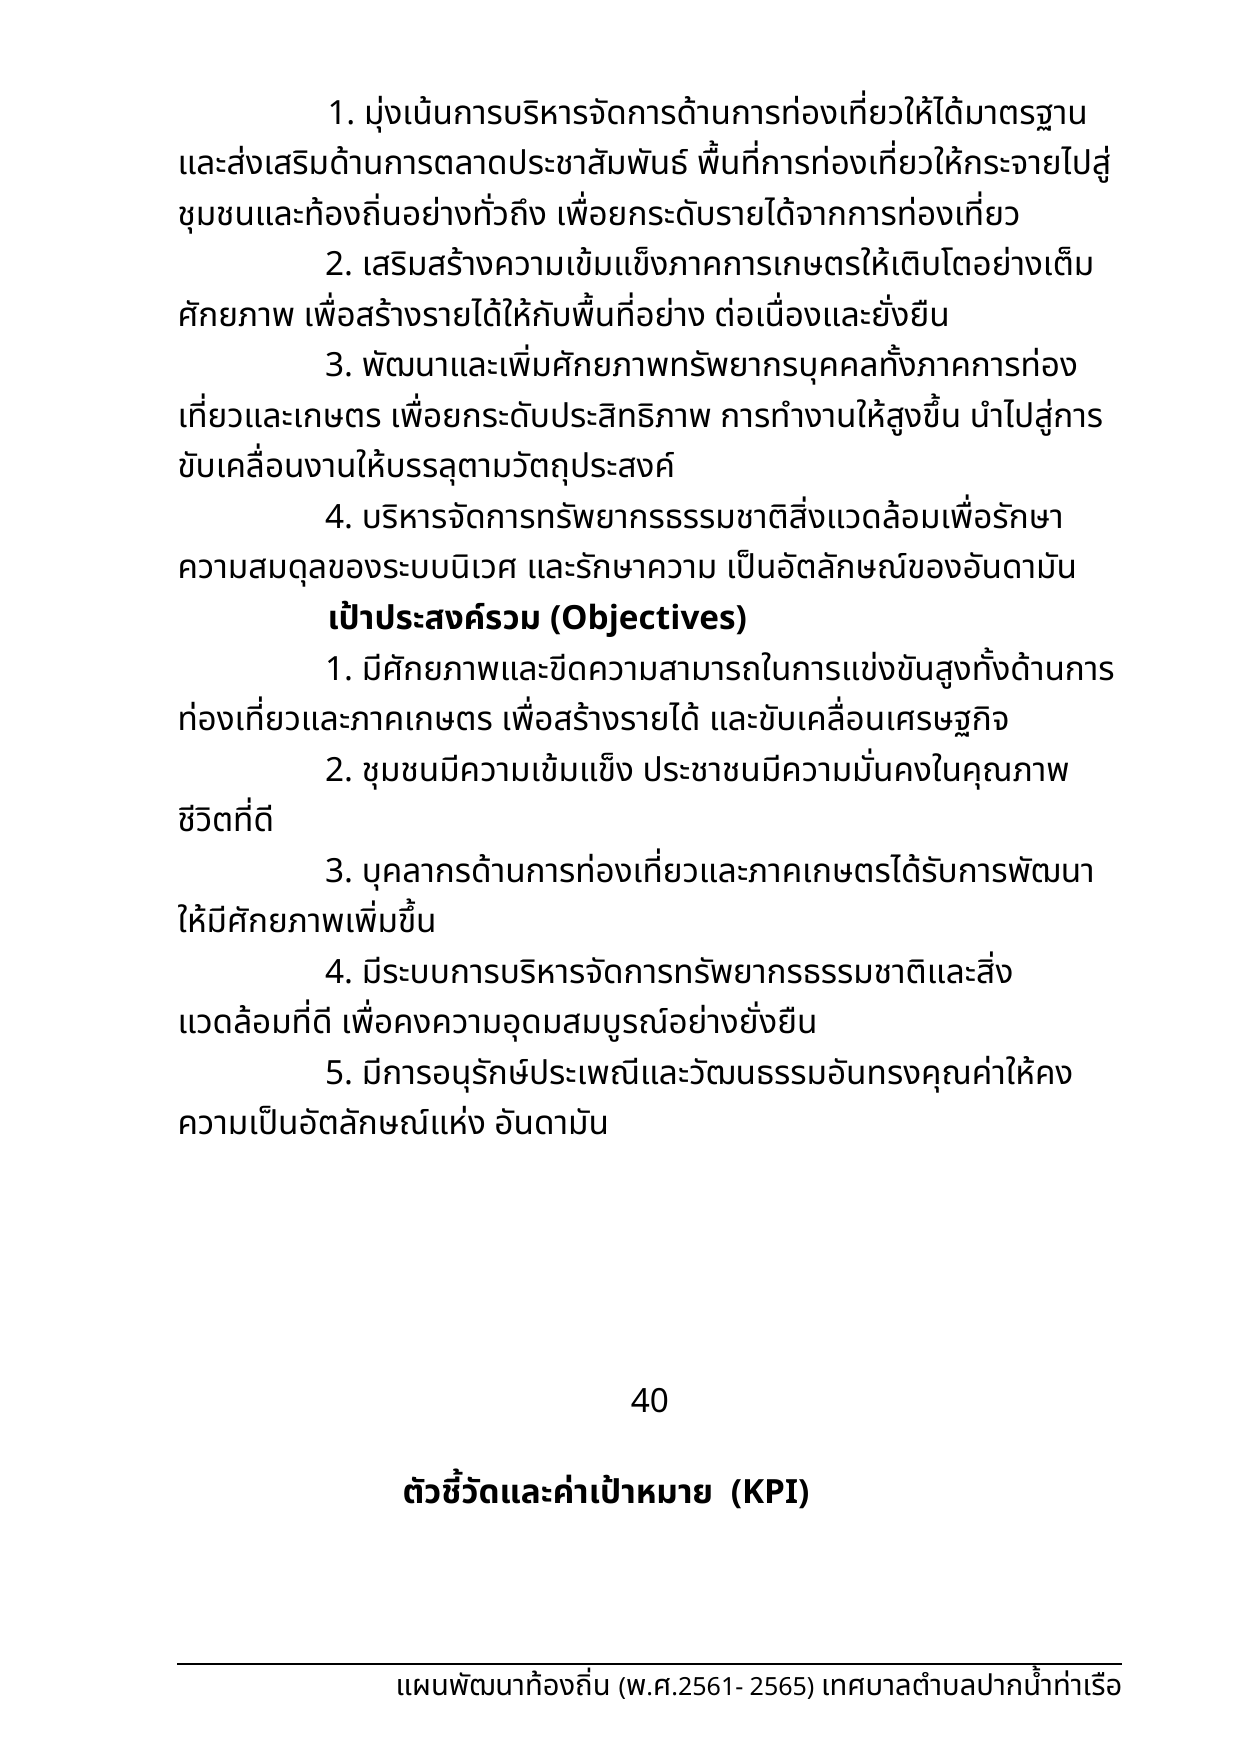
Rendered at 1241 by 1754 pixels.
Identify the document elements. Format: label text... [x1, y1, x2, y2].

text 3. พัฒนาและเพิ่มศักยภาพทรัพยากรบุคคลทั้งภาคการท่องเที่ยวและเกษตร เพื่อยกระดับประสิทธิภาพ การทำงานให้สูงขึ้น นำไปสู่การขับเคลื่อนงานให้บรรลุตามวัตถุประสงค์ [177, 341, 1122, 493]
text ตัวชี้วัดและค่าเป้าหมาย (KPI) [177, 1467, 1122, 1518]
text เป้าประสงค์รวม (Objectives) [177, 594, 1122, 644]
text 4. มีระบบการบริหารจัดการทรัพยากรธรรมชาติและสิ่งแวดล้อมที่ดี เพื่อคงความอุดมสมบูรณ์อย่างยั่งยืน [177, 947, 1122, 1048]
text 1. มีศักยภาพและขีดความสามารถในการแข่งขันสูงทั้งด้านการท่องเที่ยวและภาคเกษตร เพื่อสร้างรายได้ และขับเคลื่อนเศรษฐกิจ [177, 644, 1122, 745]
text 5. มีการอนุรักษ์ประเพณีและวัฒนธรรมอันทรงคุณค่าให้คงความเป็นอัตลักษณ์แห่ง อันดามัน [177, 1048, 1122, 1149]
text 40 [177, 1377, 1122, 1422]
text 3. บุคลากรด้านการท่องเที่ยวและภาคเกษตรได้รับการพัฒนาให้มีศักยภาพเพิ่มขึ้น [177, 846, 1122, 947]
text 2. ชุมชนมีความเข้มแข็ง ประชาชนมีความมั่นคงในคุณภาพชีวิตที่ดี [177, 745, 1122, 846]
text 1. มุ่งเน้นการบริหารจัดการด้านการท่องเที่ยวให้ได้มาตรฐาน และส่งเสริมด้านการตลาดประชาสัมพันธ์ พื้นที่การท่องเที่ยวให้กระจายไปสู่ชุมชนและท้องถิ่นอย่างทั่วถึง เพื่อยกระดับรายได้จากการท่องเที่ยว [177, 89, 1122, 240]
text 2. เสริมสร้างความเข้มแข็งภาคการเกษตรให้เติบโตอย่างเต็มศักยภาพ เพื่อสร้างรายได้ให้กับพื้นที่อย่าง ต่อเนื่องและยั่งยืน [177, 240, 1122, 341]
text 4. บริหารจัดการทรัพยากรธรรมชาติสิ่งแวดล้อมเพื่อรักษาความสมดุลของระบบนิเวศ และรักษาความ เป็นอัตลักษณ์ของอันดามัน [177, 493, 1122, 594]
